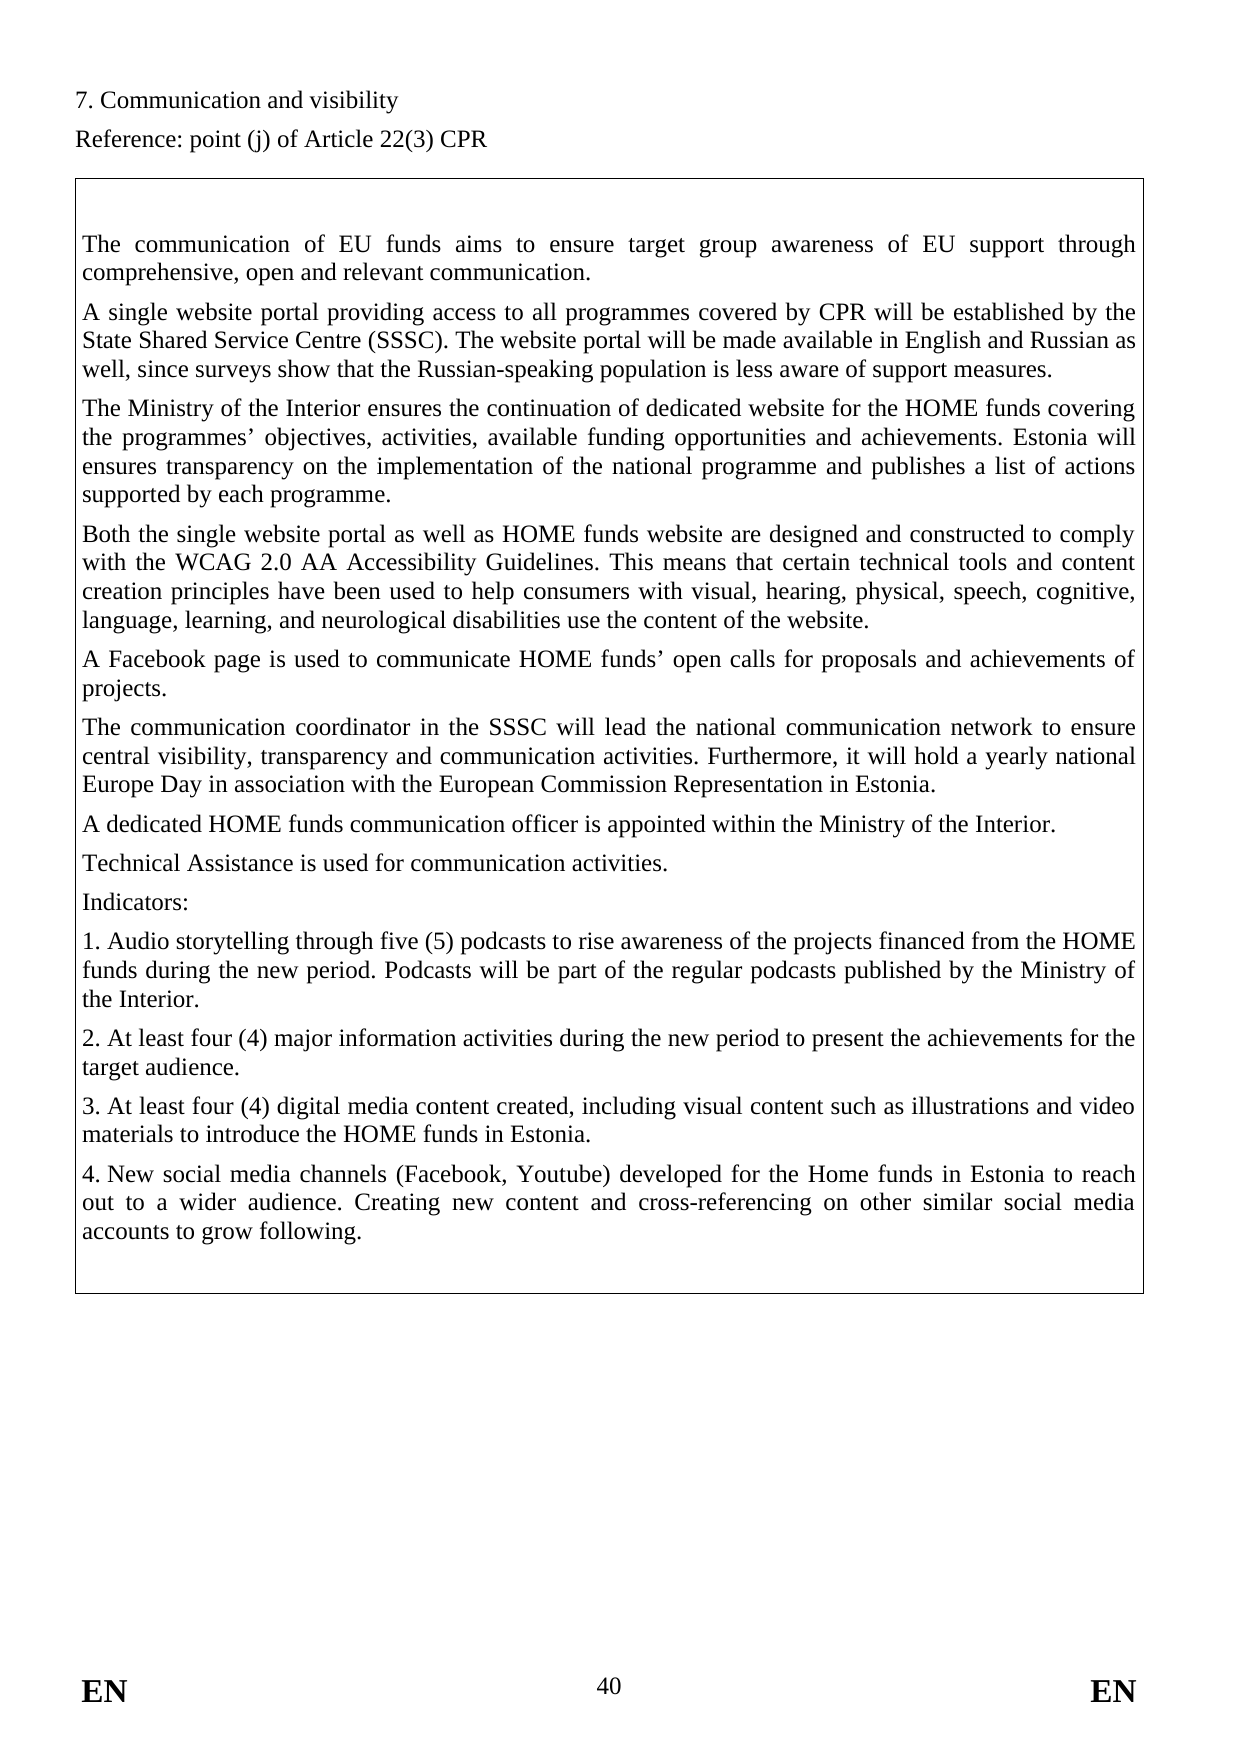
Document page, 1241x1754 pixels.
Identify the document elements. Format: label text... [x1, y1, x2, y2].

subtitle 7. Communication and visibility [75, 85, 1143, 114]
table_header The communication of EU funds aims to ensure target group awareness of EU support through comprehensive, open and relevant communication. A single website portal providing access to all programmes covered by CPR will be established by the State Shared Service Centre (SSSC). The website portal will be made available in English and Russian as well, since surveys show that the Russian-speaking population is less aware of support measures. The Ministry of the Interior ensures the continuation of dedicated website for the HOME funds covering the programmes’ objectives, activities, available funding opportunities and achievements. Estonia will ensures transparency on the implementation of the national programme and publishes a list of actions supported by each programme. Both the single website portal as well as HOME funds website are designed and constructed to comply with the WCAG 2.0 AA Accessibility Guidelines. This means that certain technical tools and content creation principles have been used to help consumers with visual, hearing, physical, speech, cognitive, language, learning, and neurological disabilities use the content of the website. A Facebook page is used to communicate HOME funds’ open calls for proposals and achievements of projects. The communication coordinator in the SSSC will lead the national communication network to ensure central visibility, transparency and communication activities. Furthermore, it will hold a yearly national Europe Day in association with the European Commission Representation in Estonia. A dedicated HOME funds communication officer is appointed within the Ministry of the Interior. Technical Assistance is used for communication activities. Indicators: 1. Audio storytelling through five (5) podcasts to rise awareness of the projects financed from the HOME funds during the new period. Podcasts will be part of the regular podcasts published by the Ministry of the Interior. 2. At least four (4) major information activities during the new period to present the achievements for the target audience. 3. At least four (4) digital media content created, including visual content such as illustrations and video materials to introduce the HOME funds in Estonia. 4. New social media channels (Facebook, Youtube) developed for the Home funds in Estonia to reach out to a wider audience. Creating new content and cross-referencing on other similar social media accounts to grow following. [76, 179, 1143, 1292]
text Reference: point (j) of Article 22(3) CPR [75, 124, 1143, 153]
